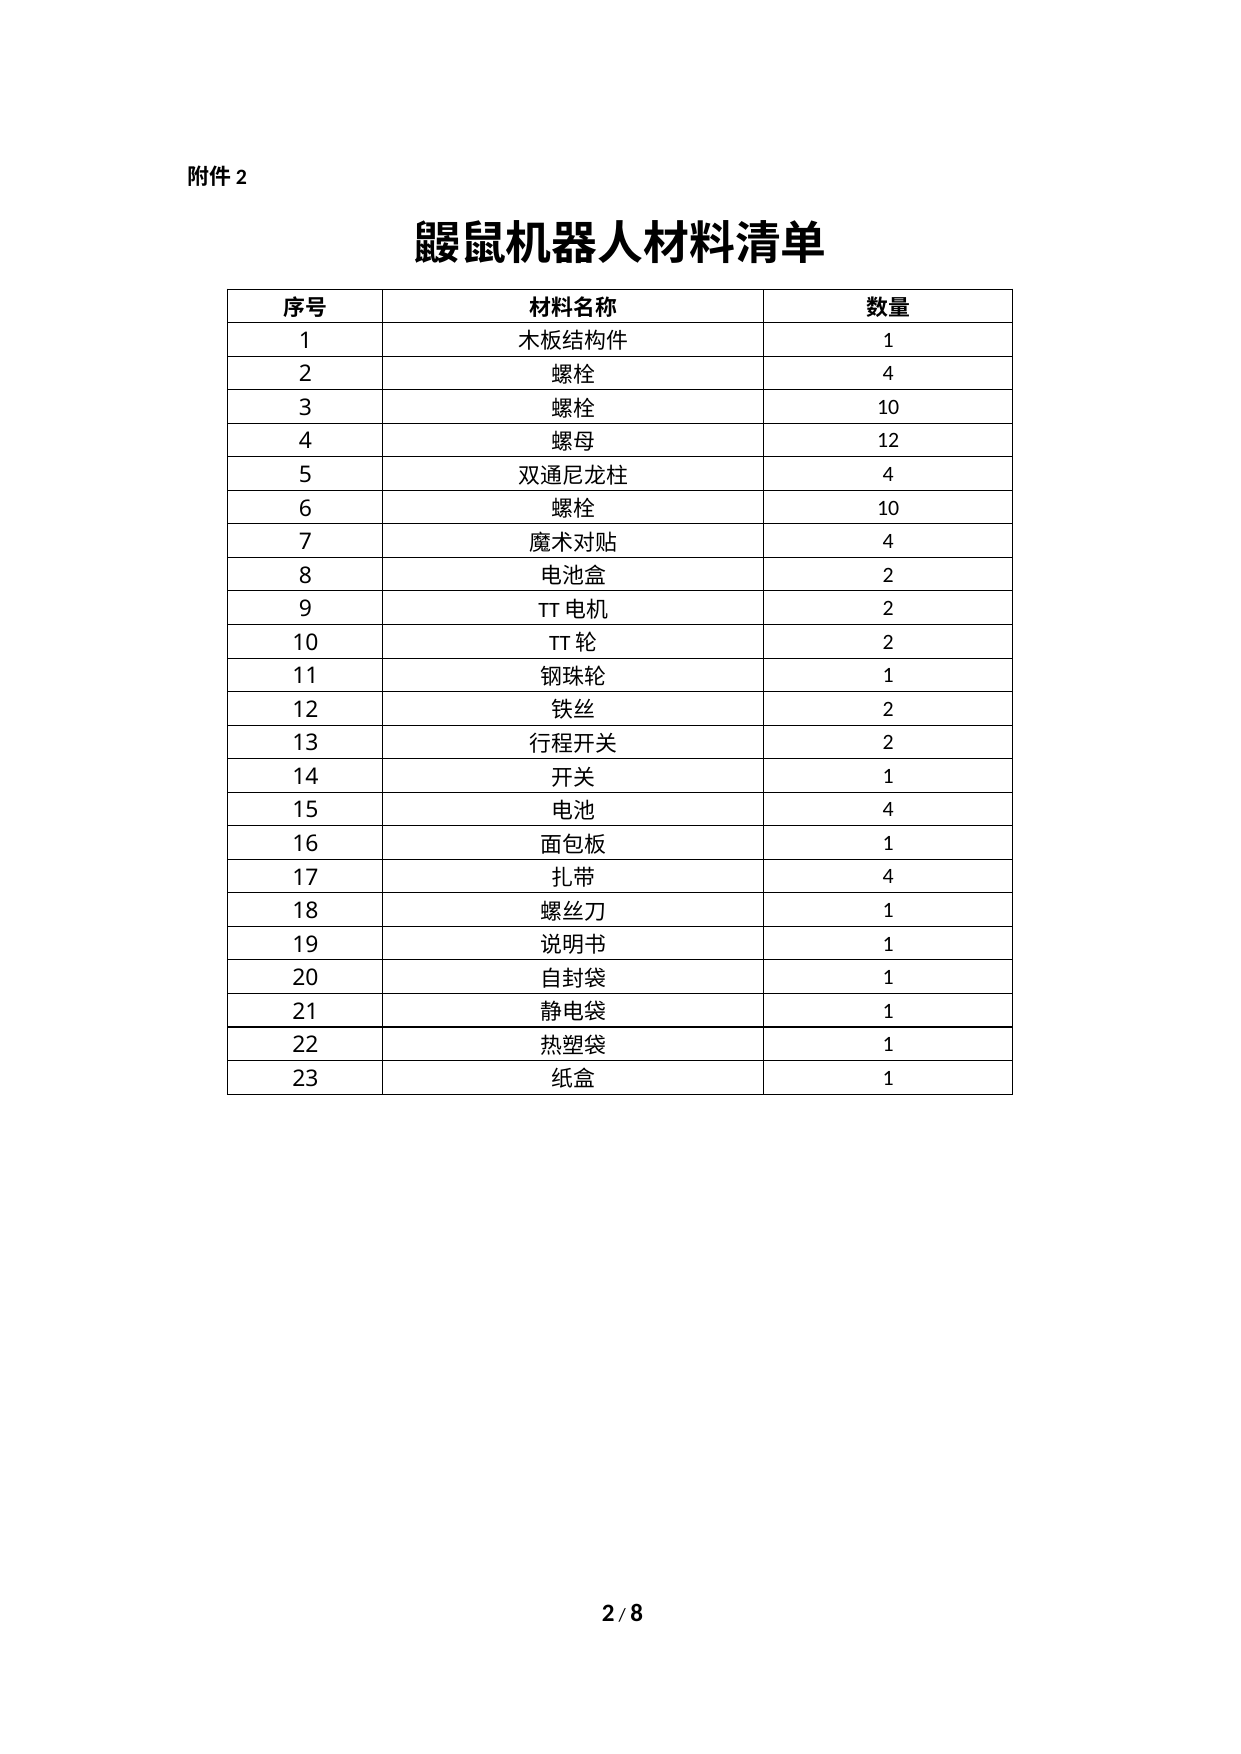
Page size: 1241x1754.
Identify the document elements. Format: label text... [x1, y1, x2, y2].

table_cell 22 [228, 1028, 382, 1060]
table_cell 铁丝 [383, 692, 763, 724]
table_cell 8 [228, 558, 382, 590]
table_cell 15 [228, 793, 382, 825]
table_cell TT电机 [383, 591, 763, 624]
table_cell 1 [764, 994, 1012, 1026]
table_cell 螺丝刀 [383, 893, 763, 926]
table_cell 10 [764, 390, 1012, 423]
table_cell 23 [228, 1061, 382, 1093]
table_header 序号 [228, 290, 382, 322]
table_cell 12 [764, 424, 1012, 456]
table_cell TT轮 [383, 625, 763, 657]
table_cell 木板结构件 [383, 323, 763, 356]
table_cell 6 [228, 491, 382, 523]
table_cell 2 [228, 357, 382, 389]
table_cell 12 [228, 692, 382, 724]
table_cell 14 [228, 759, 382, 792]
table_cell 开关 [383, 759, 763, 792]
table_cell 4 [764, 860, 1012, 892]
table_cell 3 [228, 390, 382, 423]
table_cell 2 [764, 558, 1012, 590]
table_cell 10 [228, 625, 382, 657]
table_cell 1 [764, 659, 1012, 691]
text 鼹鼠机器人材料清单 [187, 191, 1053, 288]
table_cell 11 [228, 659, 382, 691]
table_cell 17 [228, 860, 382, 892]
table_cell 1 [764, 893, 1012, 926]
table_cell 20 [228, 960, 382, 993]
table_cell 1 [228, 323, 382, 356]
table_cell 1 [764, 960, 1012, 993]
table_cell 双通尼龙柱 [383, 457, 763, 490]
table_cell 4 [764, 457, 1012, 490]
table_cell 电池盒 [383, 558, 763, 590]
text 附件2 [187, 158, 1053, 191]
table_cell 行程开关 [383, 726, 763, 758]
table_cell 说明书 [383, 927, 763, 959]
table_cell 2 [764, 591, 1012, 624]
table_cell 电池 [383, 793, 763, 825]
table_cell 螺栓 [383, 357, 763, 389]
table_cell 1 [764, 1028, 1012, 1060]
table_cell 9 [228, 591, 382, 624]
table_cell 19 [228, 927, 382, 959]
table_cell 4 [764, 524, 1012, 557]
table_cell 4 [764, 357, 1012, 389]
table_cell 魔术对贴 [383, 524, 763, 557]
table_cell 2 [764, 692, 1012, 724]
table_cell 2 [764, 726, 1012, 758]
table_header 材料名称 [383, 290, 763, 322]
table_cell 钢珠轮 [383, 659, 763, 691]
table_cell 自封袋 [383, 960, 763, 993]
table_cell 纸盒 [383, 1061, 763, 1093]
table_cell 1 [764, 927, 1012, 959]
table_cell 21 [228, 994, 382, 1026]
table_cell 螺栓 [383, 390, 763, 423]
table_cell 面包板 [383, 826, 763, 859]
table_cell 4 [228, 424, 382, 456]
table_cell 螺母 [383, 424, 763, 456]
table_cell 5 [228, 457, 382, 490]
table_cell 螺栓 [383, 491, 763, 523]
table_cell 7 [228, 524, 382, 557]
table_cell 1 [764, 323, 1012, 356]
table_cell 10 [764, 491, 1012, 523]
table_cell 1 [764, 826, 1012, 859]
table_cell 4 [764, 793, 1012, 825]
table_header 数量 [764, 290, 1012, 322]
table_cell 16 [228, 826, 382, 859]
table_cell 热塑袋 [383, 1028, 763, 1060]
table_cell 18 [228, 893, 382, 926]
table_cell 1 [764, 1061, 1012, 1093]
table_cell 扎带 [383, 860, 763, 892]
table_cell 1 [764, 759, 1012, 792]
table_cell 13 [228, 726, 382, 758]
table_cell 2 [764, 625, 1012, 657]
table_cell 静电袋 [383, 994, 763, 1026]
